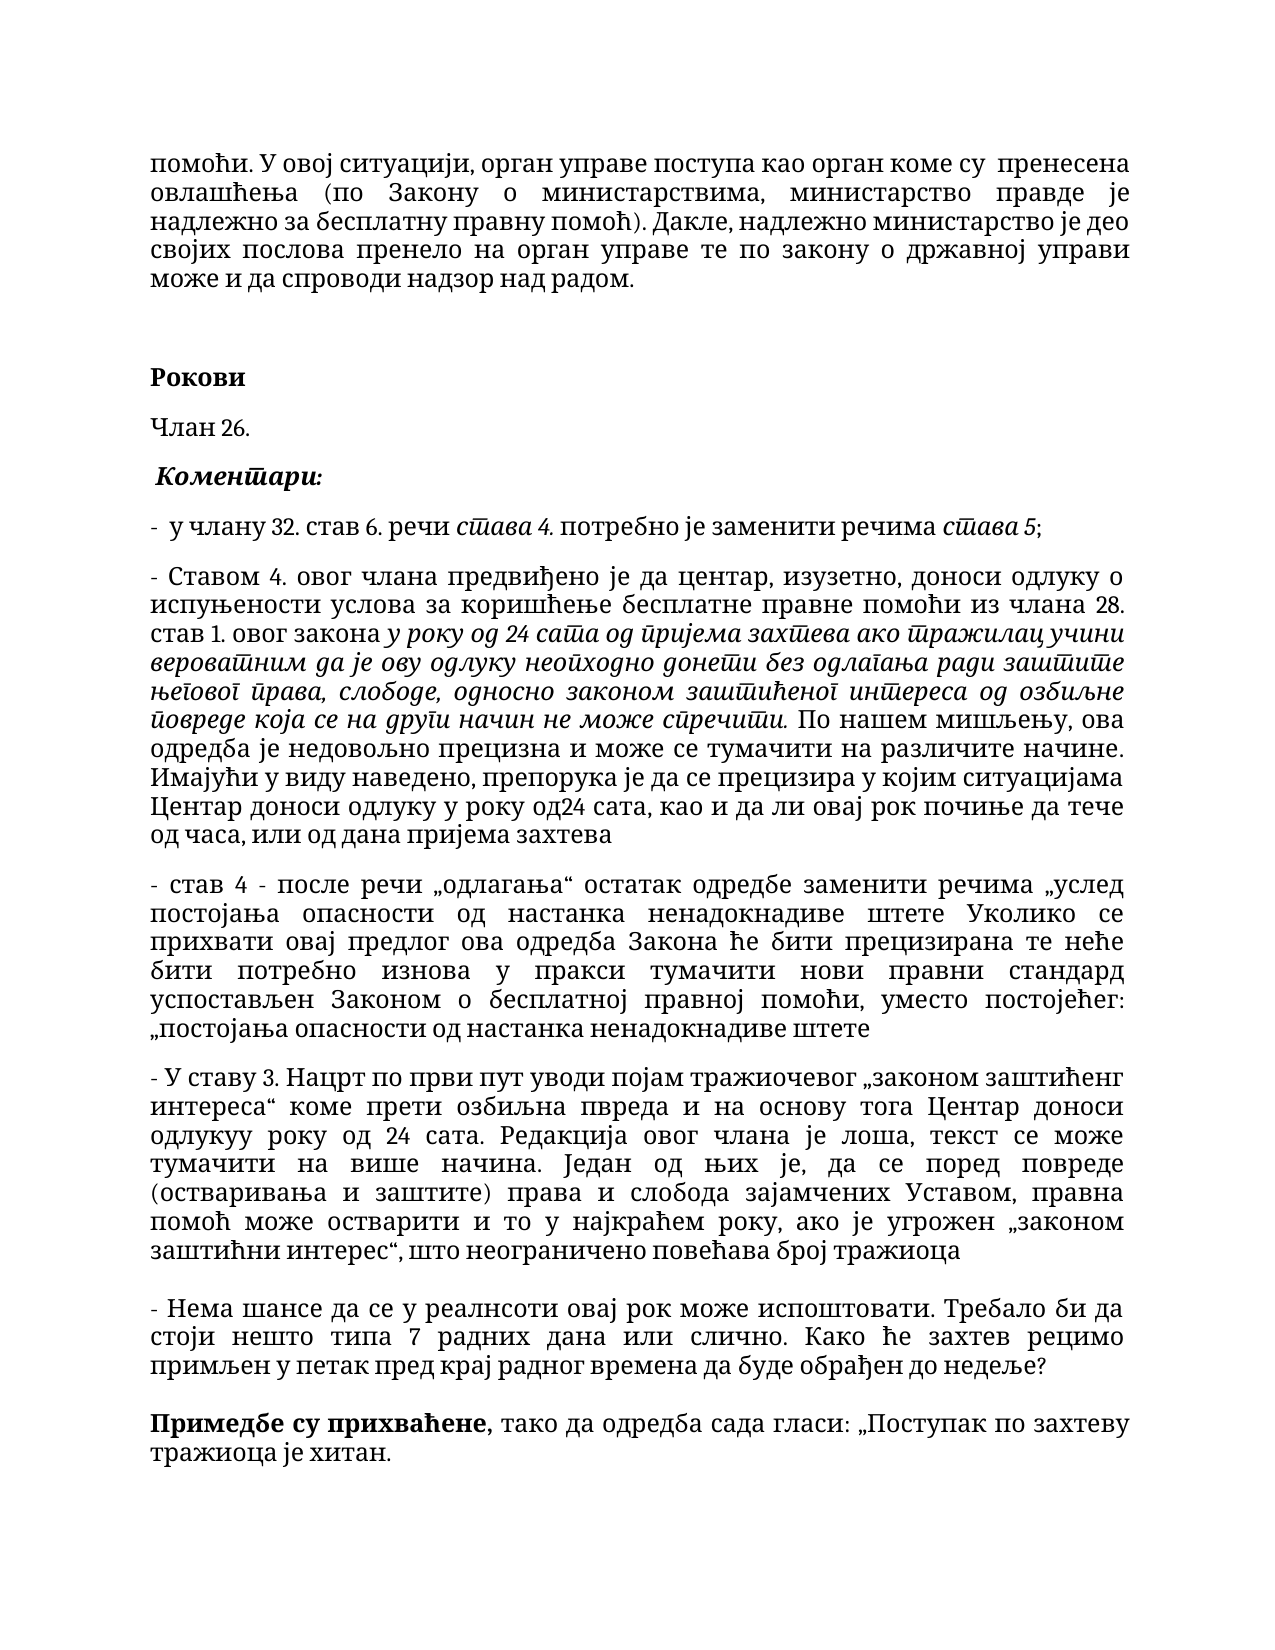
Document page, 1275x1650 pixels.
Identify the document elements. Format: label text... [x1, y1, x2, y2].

text Члан 26. [150, 414, 1131, 442]
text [150, 150, 1131, 294]
text - Нема шансе да се у реалнсоти овај рок може испоштовати. Требало би да стоји нешто типа 7 радних дана или слично. Како ће захтев рецимо примљен у петак пред крај радног времена да буде обрађен до недеље? [150, 1294, 1125, 1381]
text - Ставом 4. овог члана предвиђено је да центар, изузетно, доноси одлуку о испуњености услова за коришћење бесплатне правне помоћи из члана 28. став 1. овог закона у року од 24 сата од пријема захтева ако тражилац учини вероватним да је ову одлуку неопходно донети без одлагања ради заштите његовог права, слободе, односно законом заштићеног интереса од озбиљне повреде која се на други начин не може спречити. По нашем мишљењу, ова одредба је недовољно прецизна и може се тумачити на различите начине. Имајући у виду наведено, препорука је да се прецизира у којим ситуацијама Центар доноси одлуку у року од24 сата, као и да ли овај рок почиње да тече од часа, или од дана пријема захтева [150, 562, 1125, 850]
text Коментари: [150, 463, 1125, 492]
text Рокови [150, 364, 1131, 393]
text Примедбе су прихваћене, тако да одредба сада гласи: „Поступак по захтеву тражиоца је хитан. [150, 1410, 1131, 1467]
text - у члану 32. став 6. речи става 4. потребно је заменити речима става 5; [150, 513, 1125, 542]
text - став 4 - после речи „одлагања“ остатак одредбе заменити речима „услед постојања опасности од настанка ненадокнадиве штете Уколико се прихвати овај предлог ова одредба Закона ће бити прецизирана те неће бити потребно изнова у пракси тумачити нови правни стандард успостављен Законом о бесплатној правној помоћи, уместо постојећег: „постојања опасности од настанка ненадокнадиве штете [150, 871, 1125, 1043]
text - У ставу 3. Нацрт по први пут уводи појам тражиочевог „законом заштићенг интереса“ коме прети озбиљна пвреда и на основу тога Центар доноси одлукуу року од 24 сата. Редакција овог члана је лоша, текст се може тумачити на више начина. Један од њих је, да се поред повреде (остваривања и заштите) права и слобода зајамчених Уставом, правна помоћ може остварити и то у најкраћем року, ако је угрожен „законом заштићни интерес“, што неограничено повећава број тражиоца [150, 1064, 1125, 1265]
